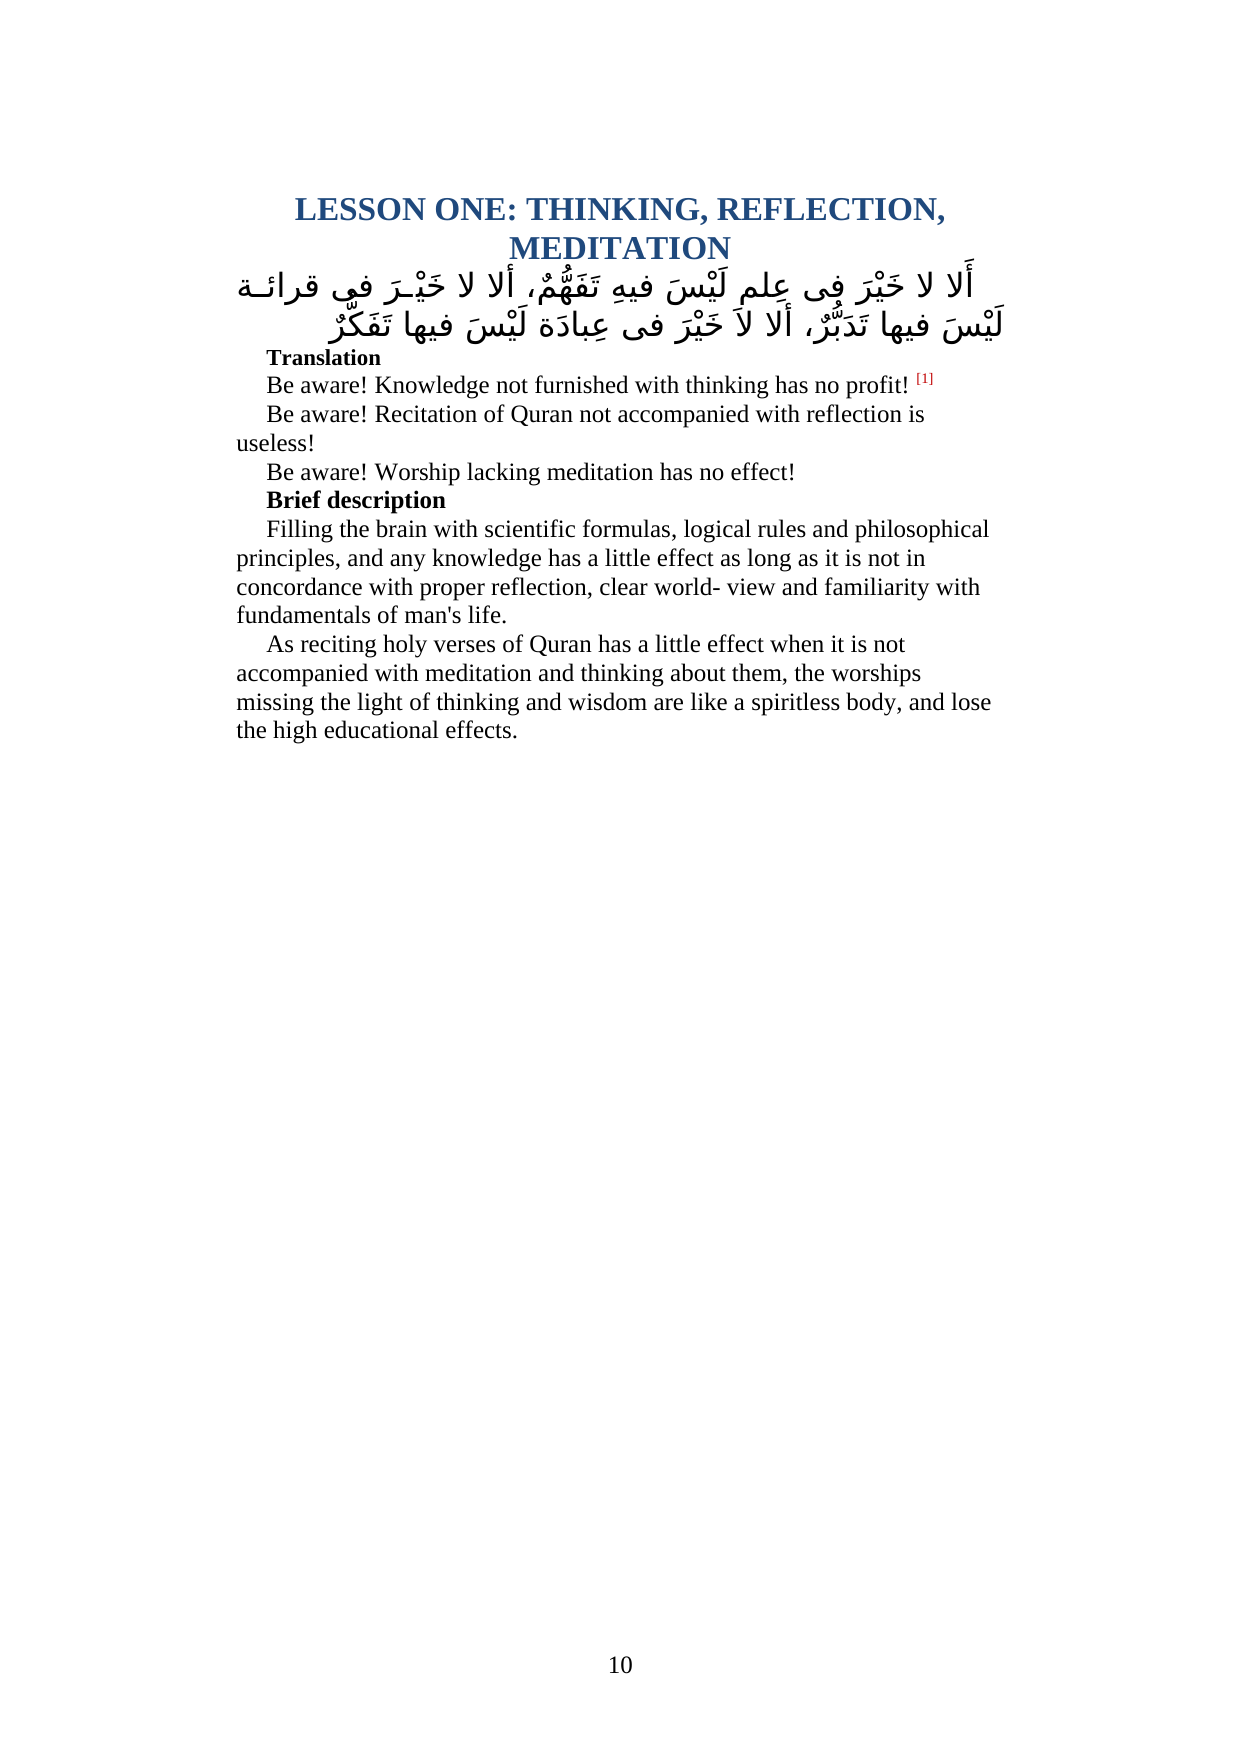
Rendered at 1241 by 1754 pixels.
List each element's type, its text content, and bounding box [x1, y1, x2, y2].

text Brief description [236, 485, 1004, 514]
text Translation [236, 344, 1004, 370]
text أَلا لا خَيْرَ فى عِلم لَيْسَ فيهِ تَفَهُّمٌ، ألا لا خَيْرَ فى قرائة لَيْسَ فيها تَدَبُّرٌ، ألا لاَ خَيْرَ فى عِبادَة لَيْسَ فيها تَفَكُّرٌ [236, 266, 1004, 344]
text Filling the brain with scientific formulas, logical rules and philosophical principles, and any knowledge has a little effect as long as it is not in concordance with proper reflection, clear world- view and familiarity with fundamentals of man's life. [236, 514, 1004, 629]
text Be aware! Worship lacking meditation has no effect! [236, 457, 1004, 485]
text Be aware! Recitation of Quran not accompanied with reflection is useless! [236, 399, 1004, 457]
text Be aware! Knowledge not furnished with thinking has no profit! [1] [236, 370, 1004, 399]
text As reciting holy verses of Quran has a little effect when it is not accompanied with meditation and thinking about them, the worships missing the light of thinking and wisdom are like a spiritless body, and lose the high educational effects. [236, 629, 1004, 744]
subtitle LESSON ONE: THINKING, REFLECTION, MEDITATION [236, 190, 1004, 266]
